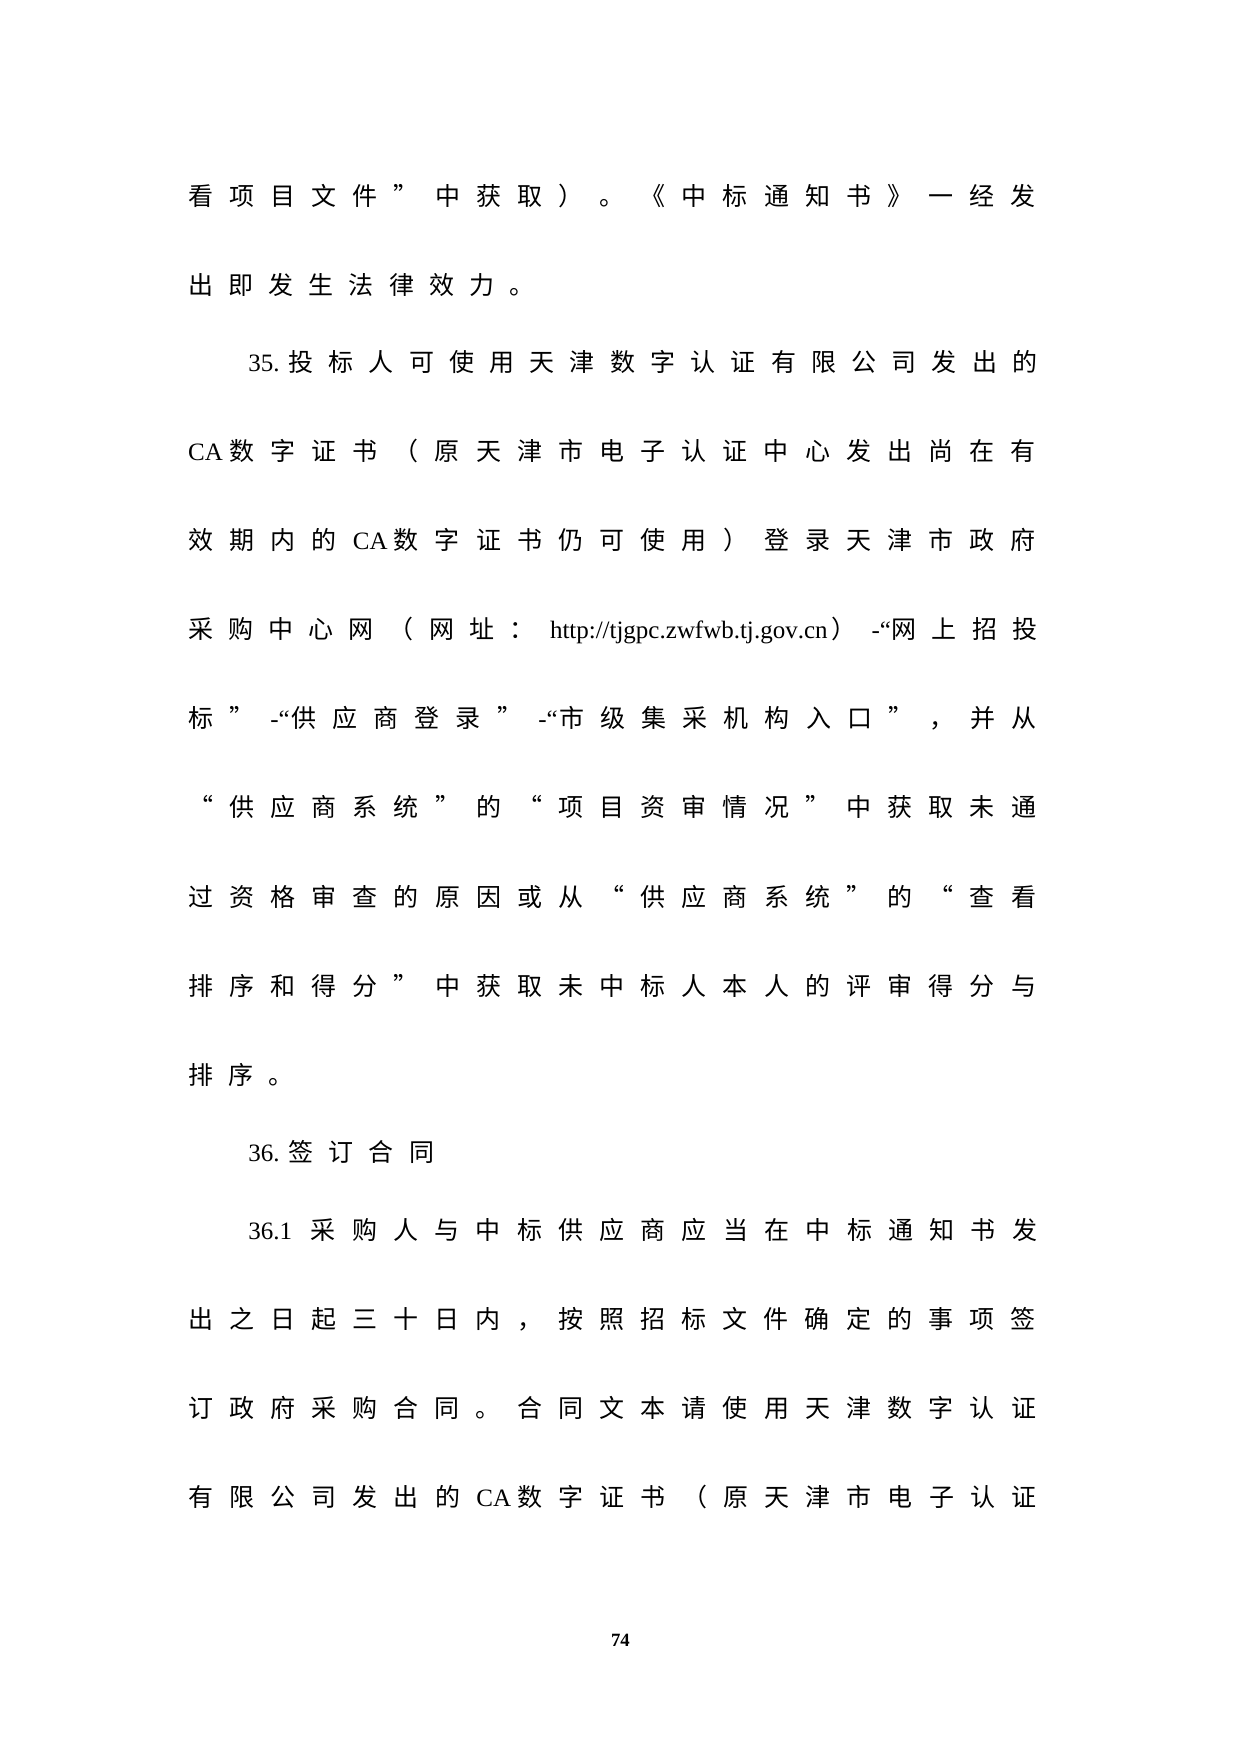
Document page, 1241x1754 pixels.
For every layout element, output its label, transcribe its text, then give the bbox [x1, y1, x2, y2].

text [188, 1198, 1052, 1525]
text 35. 投标人可使用天津数字认证有限公司发出的CA数字证书（原天津市电子认证中心发出尚在有效期内的CA数字证书仍可使用）登录天津市政府采购中心网（网址：http://tjgpc.zwfwb.tj.gov.cn）-“网上招投标”-“供应商登录”-“市级集采机构入口”，并从“供应商系统”的“项目资审情况”中获取未通过资格审查的原因或从“供应商系统”的“查看排序和得分”中获取未中标人本人的评审得分与排序。 [188, 331, 1052, 1103]
text 36. 签订合同 [188, 1121, 1052, 1180]
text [188, 164, 1052, 313]
